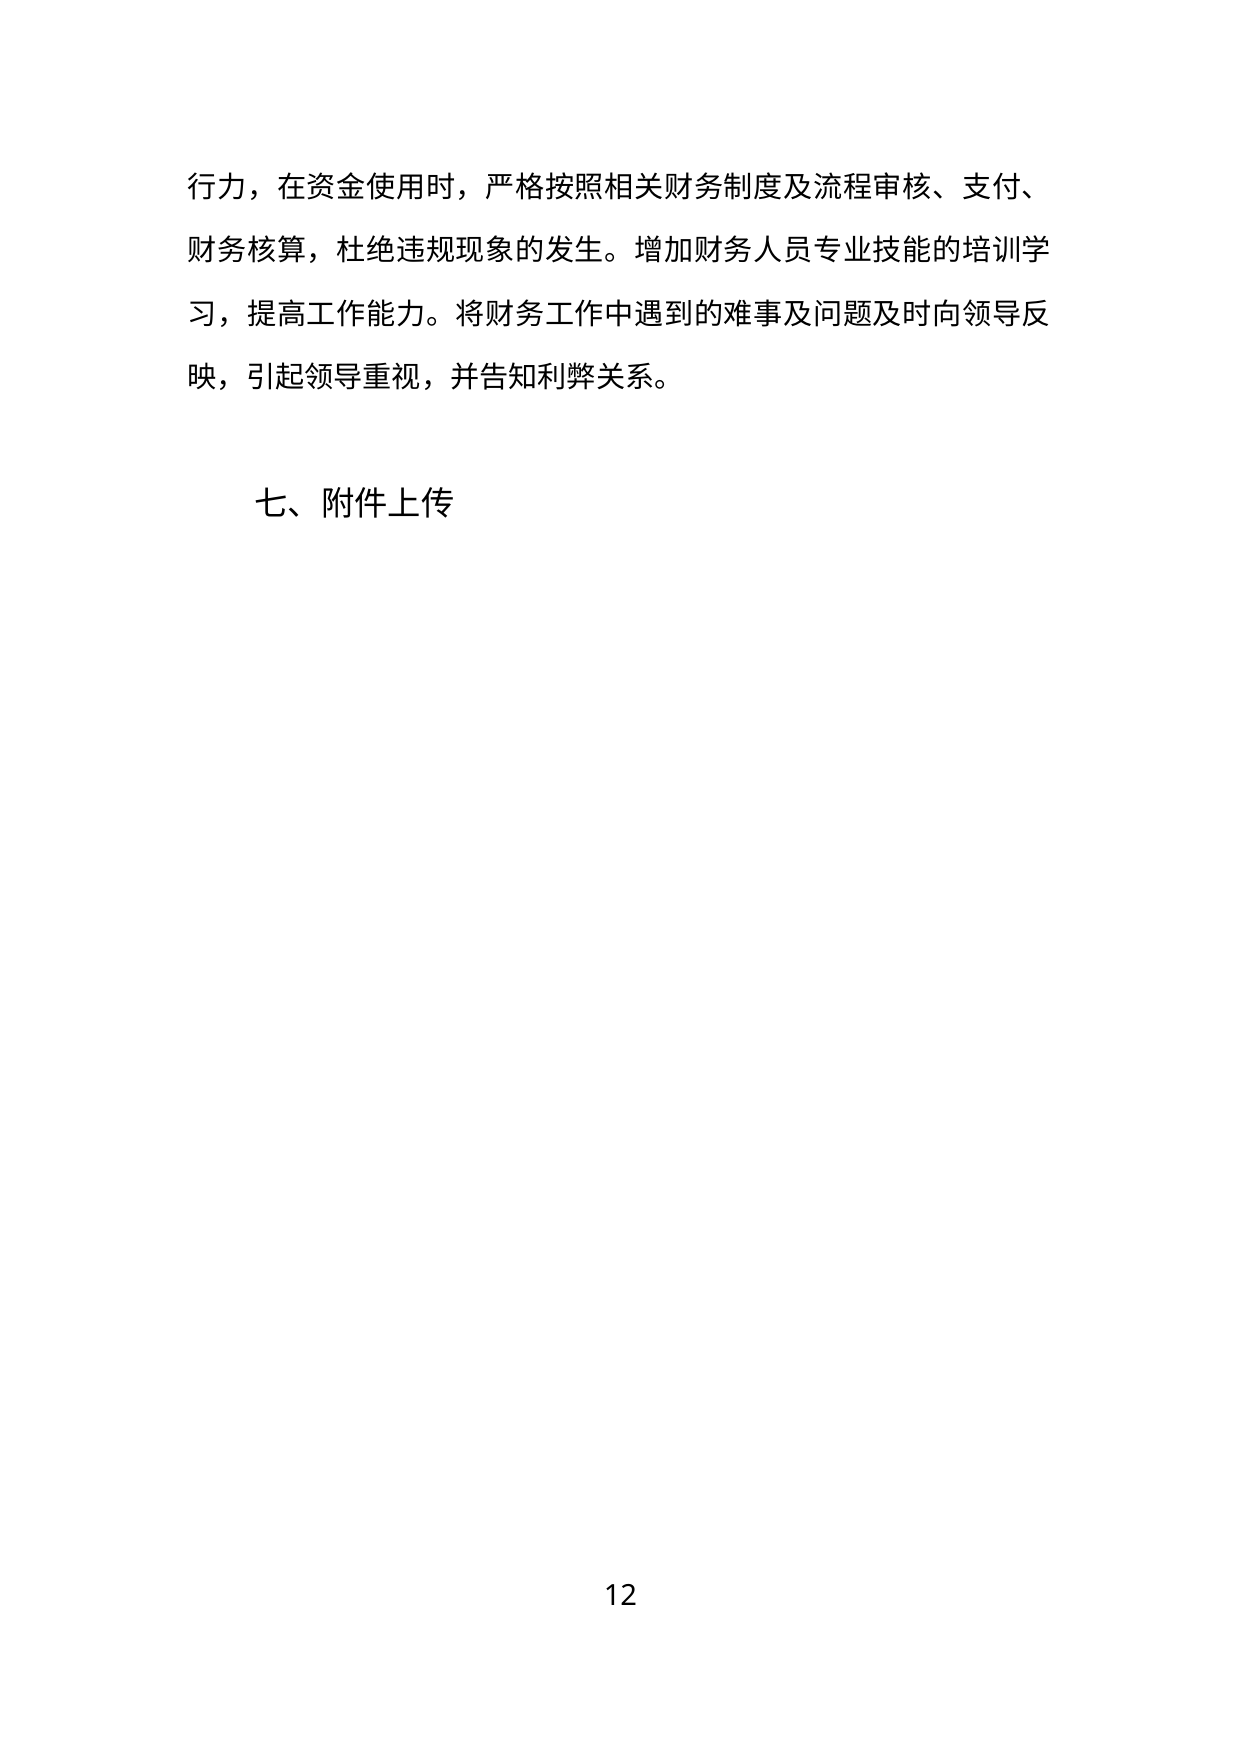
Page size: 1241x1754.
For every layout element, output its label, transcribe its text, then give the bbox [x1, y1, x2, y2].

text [187, 163, 1053, 396]
subtitle 七、附件上传 [187, 477, 1053, 525]
